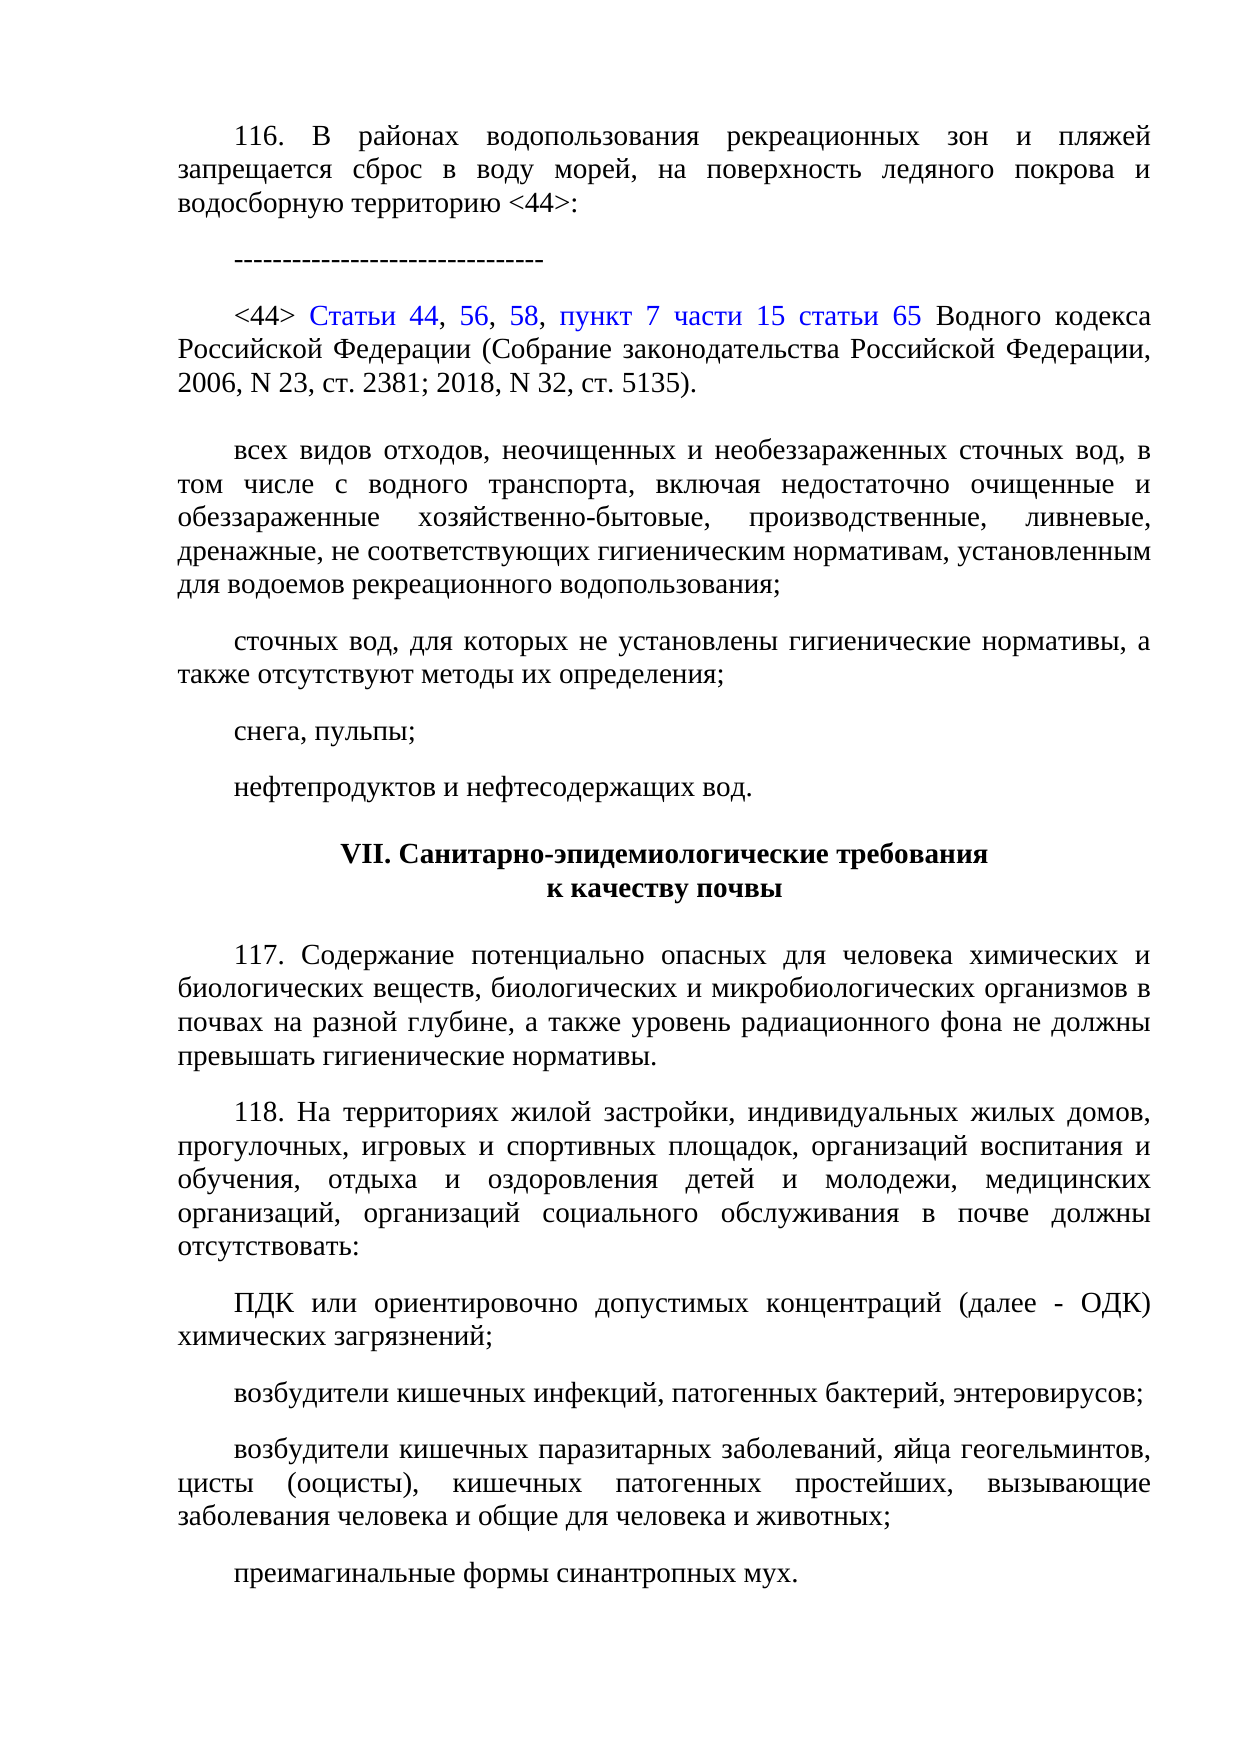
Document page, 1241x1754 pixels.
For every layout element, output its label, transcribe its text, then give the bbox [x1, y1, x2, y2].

text возбудители кишечных инфекций, патогенных бактерий, энтеровирусов; [177, 1375, 1152, 1408]
text возбудители кишечных паразитарных заболеваний, яйца геогельминтов, цисты (ооцисты), кишечных патогенных простейших, вызывающие заболевания человека и общие для человека и животных; [177, 1431, 1152, 1532]
text всех видов отходов, неочищенных и необеззараженных сточных вод, в том числе с водного транспорта, включая недостаточно очищенные и обеззараженные хозяйственно-бытовые, производственные, ливневые, дренажные, не соответствующих гигиеническим нормативам, установленным для водоемов рекреационного водопользования; [177, 432, 1152, 600]
title к качеству почвы [177, 870, 1152, 903]
text нефтепродуктов и нефтесодержащих вод. [177, 769, 1152, 803]
text 118. На территориях жилой застройки, индивидуальных жилых домов, прогулочных, игровых и спортивных площадок, организаций воспитания и обучения, отдыха и оздоровления детей и молодежи, медицинских организаций, организаций социального обслуживания в почве должны отсутствовать: [177, 1094, 1152, 1262]
text -------------------------------- [177, 242, 1152, 275]
text преимагинальные формы синантропных мух. [177, 1555, 1152, 1588]
text <44> Статьи 44, 56, 58, пункт 7 части 15 статьи 65 Водного кодекса Российской Федерации (Собрание законодательства Российской Федерации, 2006, N 23, ст. 2381; 2018, N 32, ст. 5135). [177, 298, 1152, 399]
text 116. В районах водопользования рекреационных зон и пляжей запрещается сброс в воду морей, на поверхность ледяного покрова и водосборную территорию <44>: [177, 118, 1152, 219]
text ПДК или ориентировочно допустимых концентраций (далее - ОДК) химических загрязнений; [177, 1285, 1152, 1352]
text сточных вод, для которых не установлены гигиенические нормативы, а также отсутствуют методы их определения; [177, 623, 1152, 690]
text снега, пульпы; [177, 713, 1152, 746]
text 117. Содержание потенциально опасных для человека химических и биологических веществ, биологических и микробиологических организмов в почвах на разной глубине, а также уровень радиационного фона не должны превышать гигиенические нормативы. [177, 937, 1152, 1071]
title VII. Санитарно-эпидемиологические требования [177, 836, 1152, 870]
